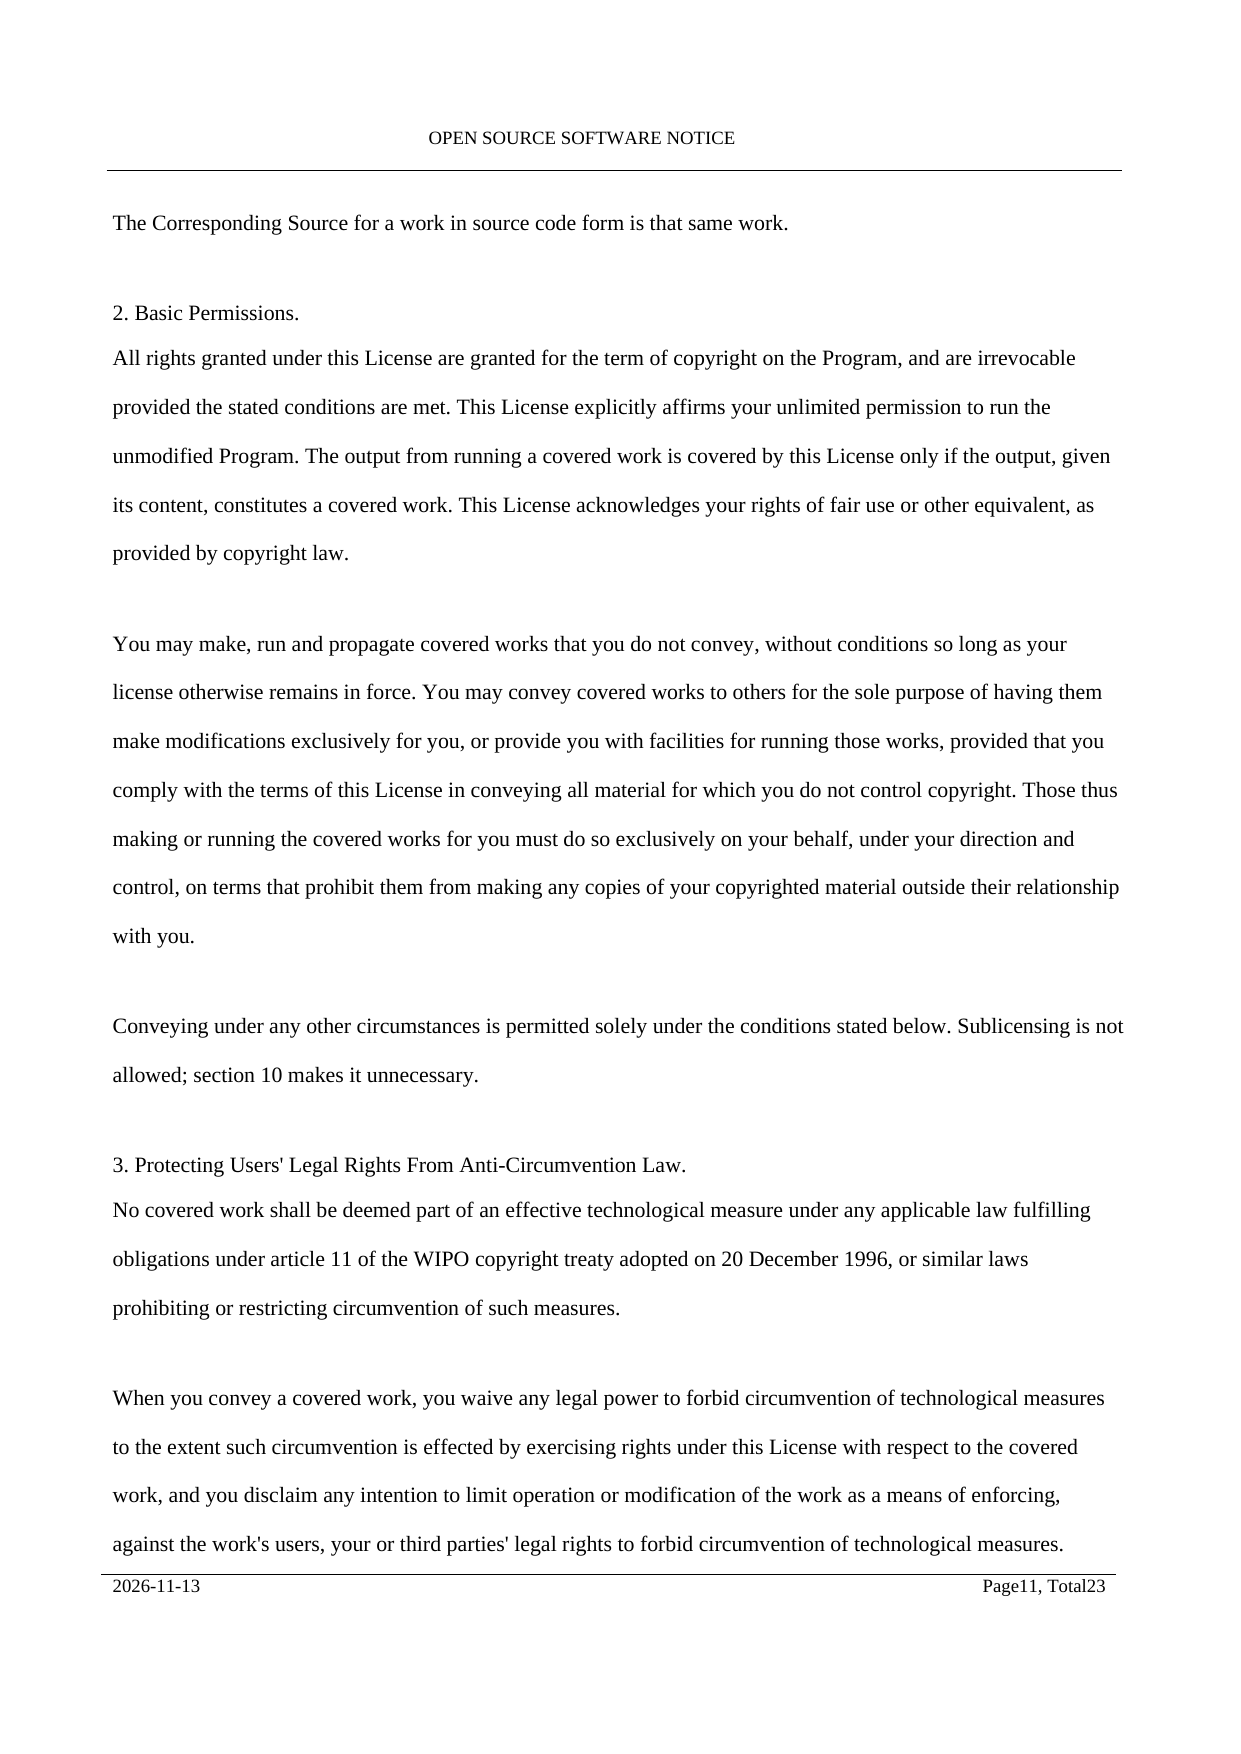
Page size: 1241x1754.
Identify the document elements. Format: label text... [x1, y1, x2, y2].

text Conveying under any other circumstances is permitted solely under the conditions stated below. Sublicensing is not allowed; section 10 makes it unnecessary. [112, 1009, 1128, 1091]
text 2. Basic Permissions. [112, 297, 1128, 329]
text The Corresponding Source for a work in source code form is that same work. [112, 206, 1128, 239]
text No covered work shall be deemed part of an effective technological measure under any applicable law fulfilling obligations under article 11 of the WIPO copyright treaty adopted on 20 December 1996, or similar laws prohibiting or restricting circumvention of such measures. [112, 1194, 1128, 1324]
text All rights granted under this License are granted for the term of copyright on the Program, and are irrevocable provided the stated conditions are met. This License explicitly affirms your unlimited permission to run the unmodified Program. The output from running a covered work is covered by this License only if the output, given its content, constitutes a covered work. This License acknowledges your rights of fair use or other equivalent, as provided by copyright law. [112, 342, 1128, 569]
text When you convey a covered work, you waive any legal power to forbid circumvention of technological measures to the extent such circumvention is effected by exercising rights under this License with respect to the covered work, and you disclaim any intention to limit operation or modification of the work as a means of enforcing, against the work's users, your or third parties' legal rights to forbid circumvention of technological measures. [112, 1381, 1128, 1560]
text 3. Protecting Users' Legal Rights From Anti-Circumvention Law. [112, 1148, 1128, 1181]
text You may make, run and propagate covered works that you do not convey, without conditions so long as your license otherwise remains in force. You may convey covered works to others for the sole purpose of having them make modifications exclusively for you, or provide you with facilities for running those works, provided that you comply with the terms of this License in conveying all material for which you do not control copyright. Those thus making or running the covered works for you must do so exclusively on your behalf, under your direction and control, on terms that prohibit them from making any copies of your copyrighted material outside their relationship with you. [112, 627, 1128, 952]
